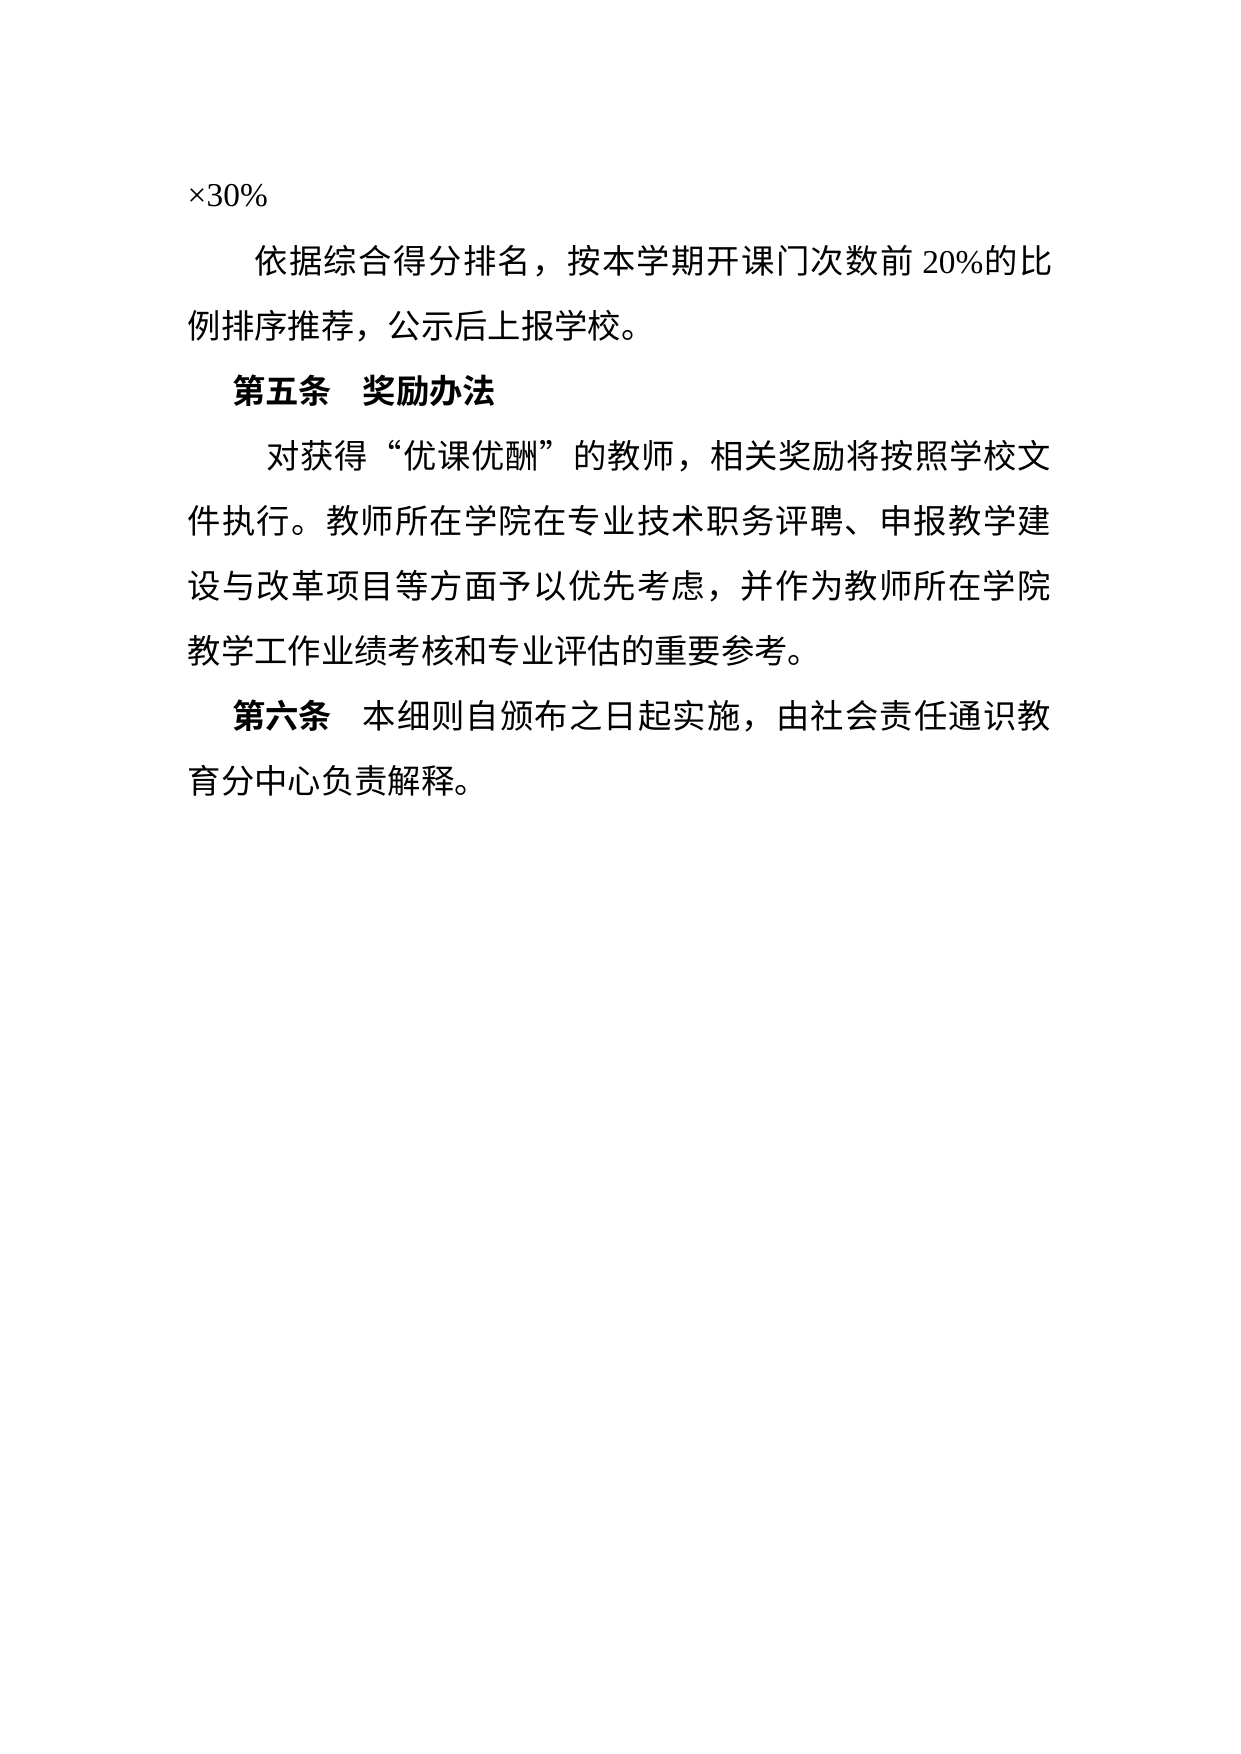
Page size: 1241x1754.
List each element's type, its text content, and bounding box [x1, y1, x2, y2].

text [187, 162, 1053, 227]
list 本细则自颁布之日起实施，由社会责任通识教育分中心负责解释。 [187, 682, 1053, 812]
text 依据综合得分排名，按本学期开课门次数前20%的比例排序推荐，公示后上报学校。 [187, 227, 1053, 357]
text 对获得“优课优酬”的教师，相关奖励将按照学校文件执行。教师所在学院在专业技术职务评聘、申报教学建设与改革项目等方面予以优先考虑，并作为教师所在学院教学工作业绩考核和专业评估的重要参考。 [187, 422, 1053, 682]
list 奖励办法 [232, 357, 1053, 422]
